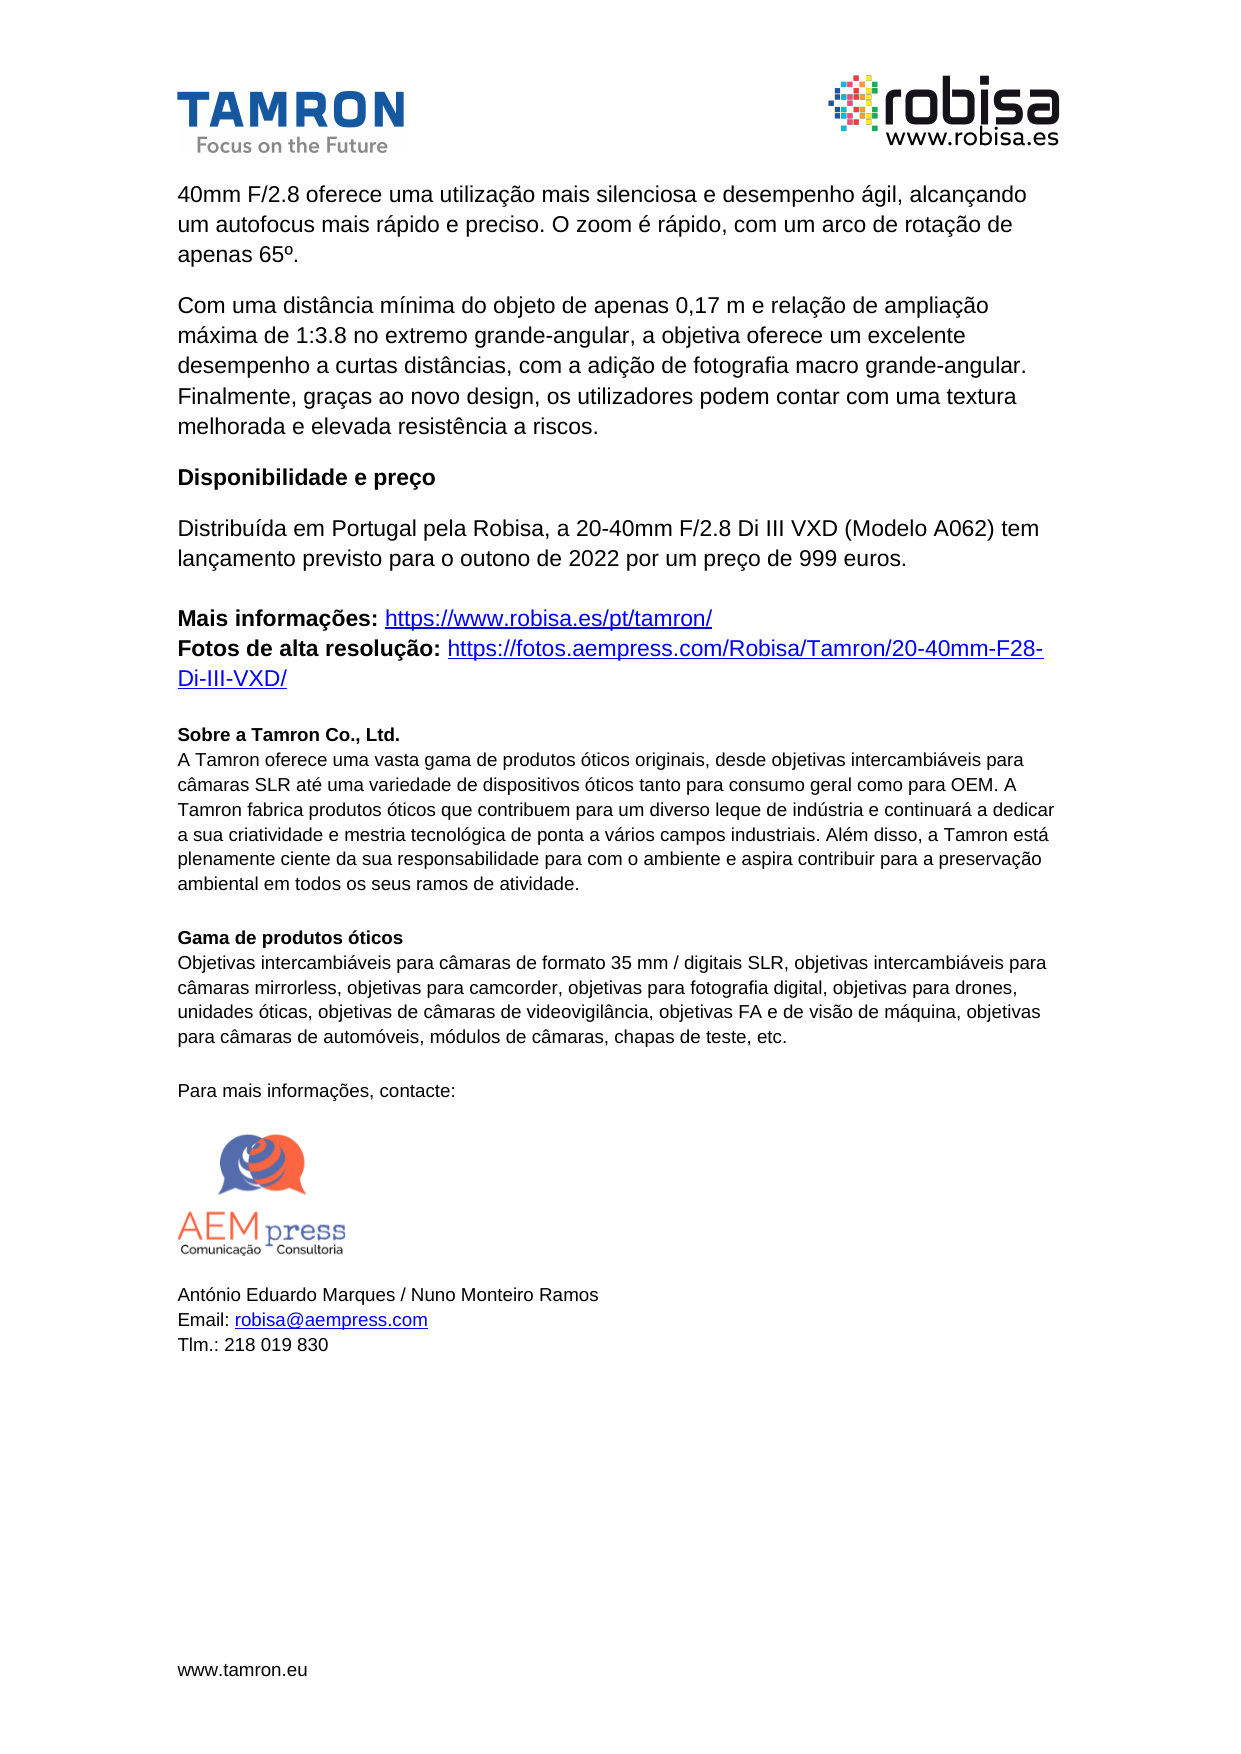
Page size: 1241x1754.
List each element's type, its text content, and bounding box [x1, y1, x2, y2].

text Disponibilidade e preço [177, 464, 1063, 490]
text Distribuída em Portugal pela Robisa, a 20-40mm F/2.8 Di III VXD (Modelo A062) tem lançamento previsto para o outono de 2022 por um preço de 999 euros. [177, 515, 1063, 571]
picture [826, 73, 1063, 153]
text Para mais informações, contacte: [177, 1080, 1063, 1102]
text Com uma distância mínima do objeto de apenas 0,17 m e relação de ampliação máxima de 1:3.8 no extremo grande-angular, a objetiva oferece um excelente desempenho a curtas distâncias, com a adição de fotografia macro grande-angular. Finalmente, graças ao novo design, os utilizadores podem contar com uma textura melhorada e elevada resistência a riscos. [177, 292, 1063, 439]
picture [177, 1134, 346, 1256]
text Mais informações: https://www.robisa.es/pt/tamron/ Fotos de alta resolução: https://fotos.aempress.com/Robisa/Tamron/20-40mm-F28-Di-III-VXD/ [177, 604, 1063, 691]
text Gama de produtos óticos Objetivas intercambiáveis para câmaras de formato 35 mm / digitais SLR, objetivas intercambiáveis para câmaras mirrorless, objetivas para camcorder, objetivas para fotografia digital, objetivas para drones, unidades óticas, objetivas de câmaras de videovigilância, objetivas FA e de visão de máquina, objetivas para câmaras de automóveis, módulos de câmaras, chapas de teste, etc. [177, 927, 1063, 1048]
text António Eduardo Marques / Nuno Monteiro Ramos Email: robisa@aempress.com Tlm.: 218 019 830 [177, 1134, 1063, 1355]
text Sobre a Tamron Co., Ltd. A Tamron oferece uma vasta gama de produtos óticos originais, desde objetivas intercambiáveis para câmaras SLR até uma variedade de dispositivos óticos tanto para consumo geral como para OEM. A Tamron fabrica produtos óticos que contribuem para um diverso leque de indústria e continuará a dedicar a sua criatividade e mestria tecnológica de ponta a vários campos industriais. Além disso, a Tamron está plenamente ciente da sua responsabilidade para com o ambiente e aspira contribuir para a preservação ambiental em todos os seus ramos de atividade. [177, 724, 1063, 894]
picture [177, 91, 404, 153]
